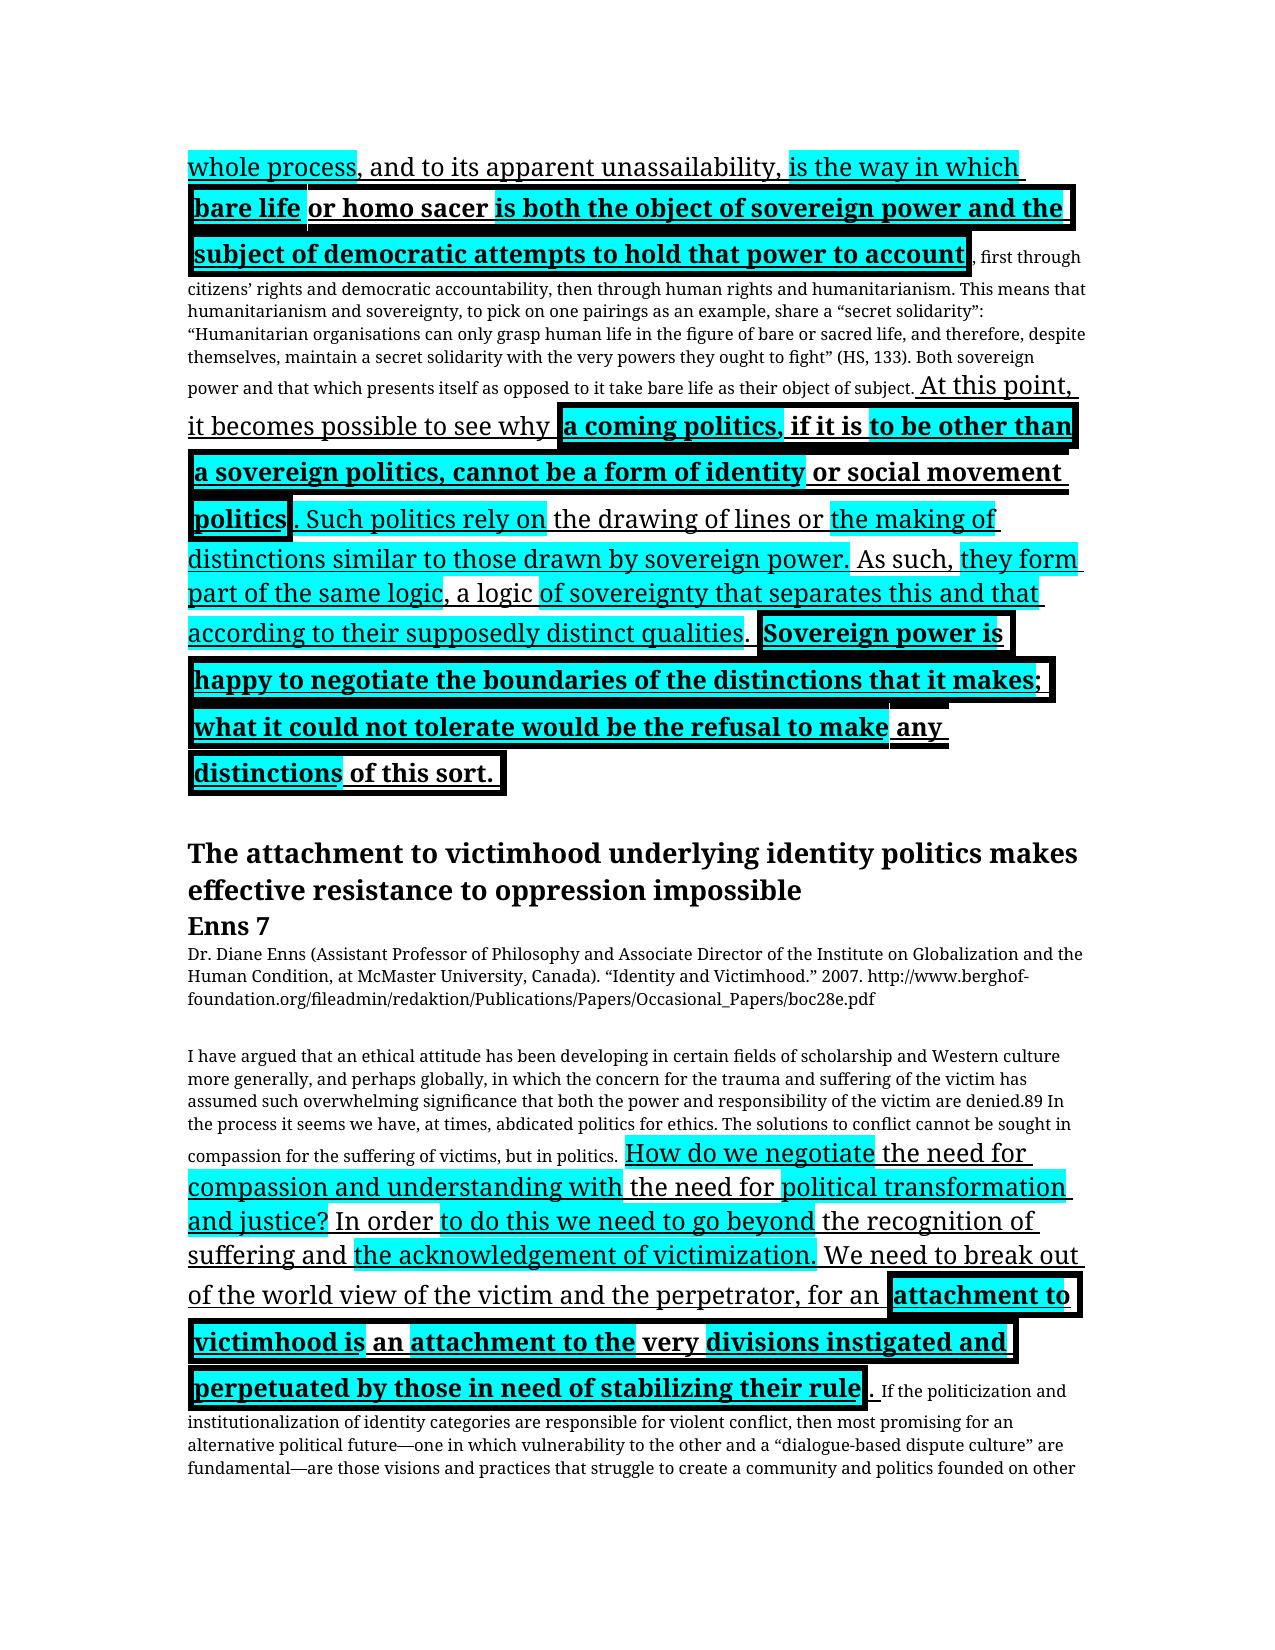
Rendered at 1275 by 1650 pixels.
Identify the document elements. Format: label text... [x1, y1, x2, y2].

text Dr. Diane Enns (Assistant Professor of Philosophy and Associate Director of the Institute on Globalization and the Human Condition, at McMaster University, Canada). “Identity and Victimhood.” 2007. http://www.berghof-foundation.org/fileadmin/redaktion/Publications/Papers/Occasional_Papers/boc28e.pdf [187, 942, 1087, 1010]
text Enns 7 [187, 908, 1087, 942]
subtitle The attachment to victimhood underlying identity politics makes effective resistance to oppression impossible [187, 834, 1087, 908]
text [187, 150, 1087, 796]
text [187, 1044, 1087, 1479]
